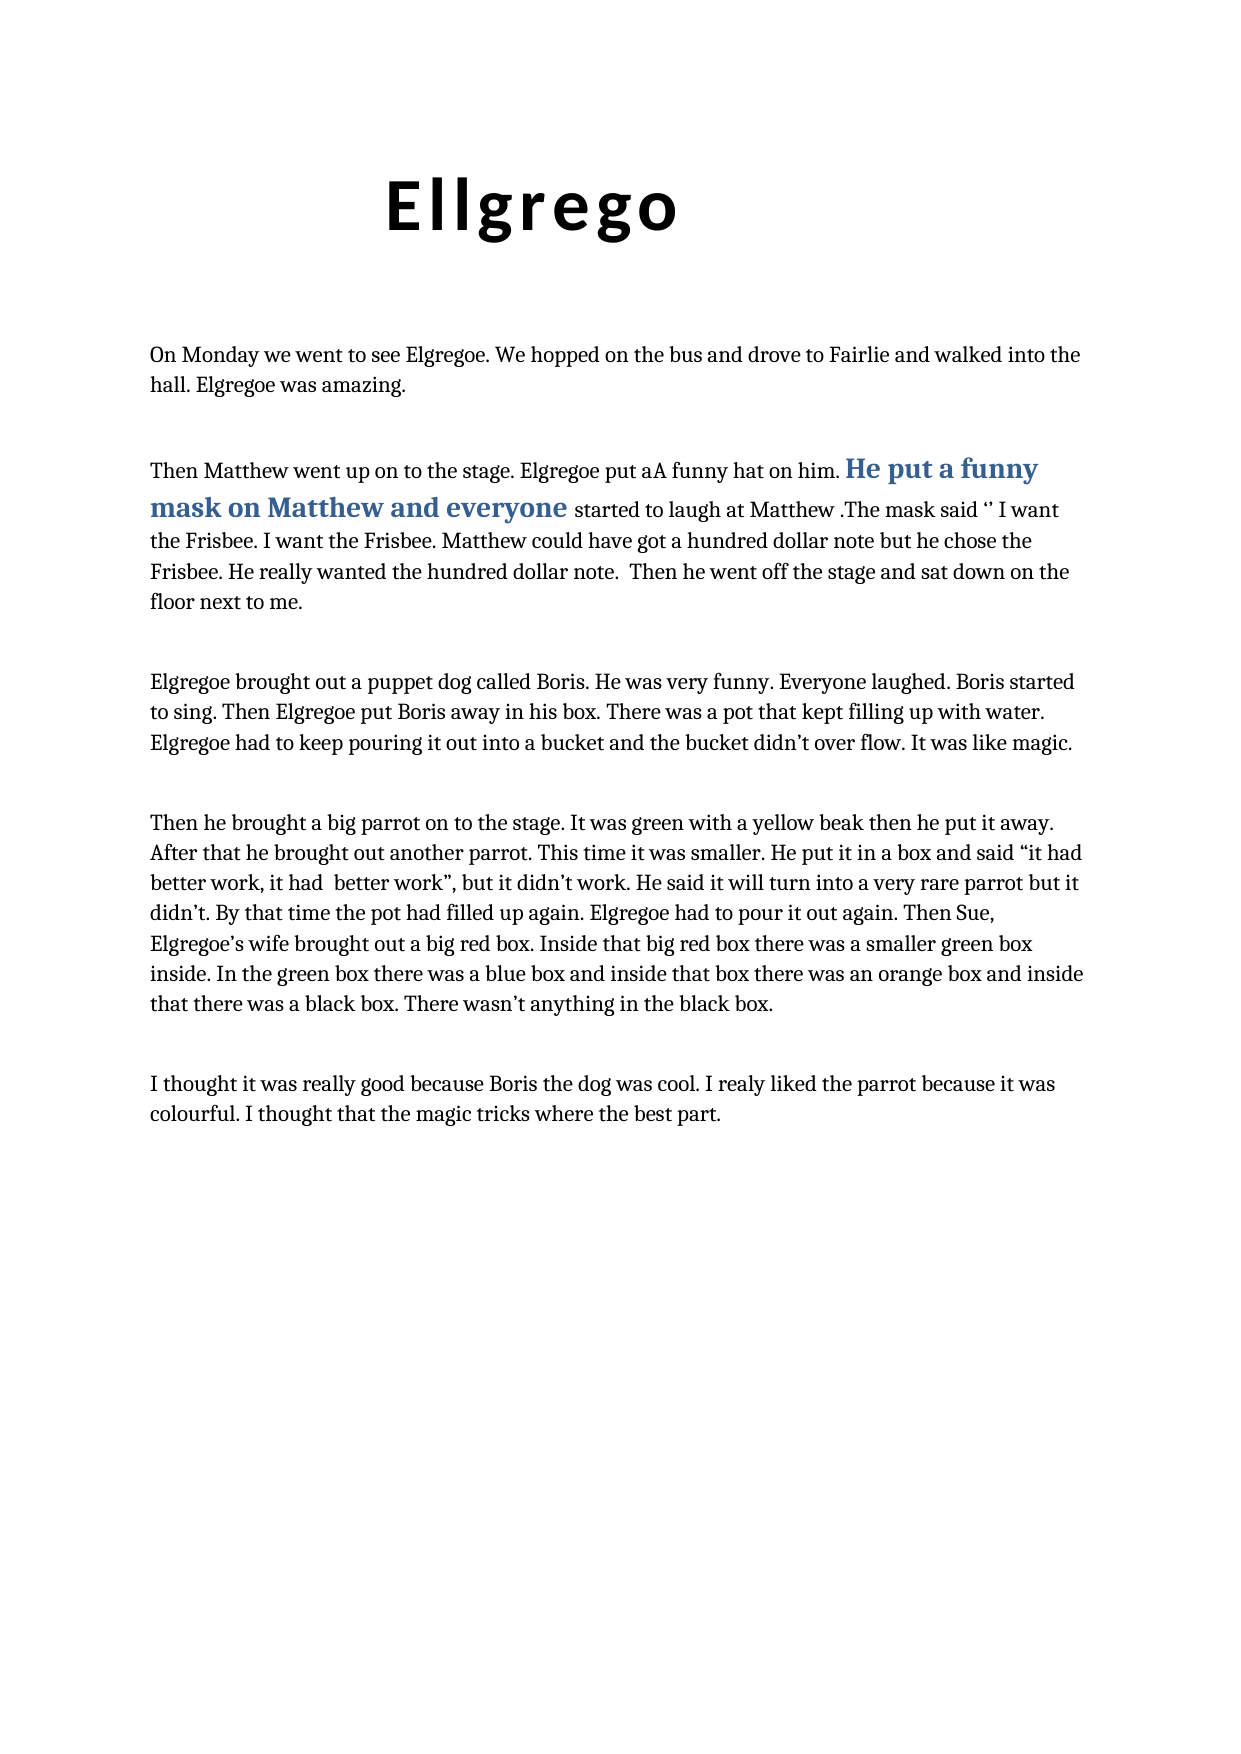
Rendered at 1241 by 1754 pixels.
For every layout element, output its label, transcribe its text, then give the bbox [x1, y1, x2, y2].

subtitle Elgrego br out a dog called Boris e was very funny vyone l Boris started to sing hen Elgrego put Boris away in his box here was a pot that filling up with water Elgrego had to it out into a buket and the [150, 669, 1090, 756]
subtitle On Monday we went to see Elgrego on the bus nd drove to Fairlie and walked into the hall. Elgrego was amazing [150, 342, 1090, 398]
subtitle hen Mathew went up on to the stage. Elgrego put [150, 452, 1090, 615]
subtitle Then he a big on to the stage t was green with a then he put it that he bro out another his time it was smallere put itin a box nd said it beter wrkbeter wrk but it didnt . He said it will trn into a very re parot but it didnty that time the pot had filled up ag Elgrego had to por it out ag hen Elgregos wife br out a big red box. Inside that big red box there was a smaller green box inside he green box there was a blue that box there was a orange inside that there was a black box [150, 809, 1090, 1017]
